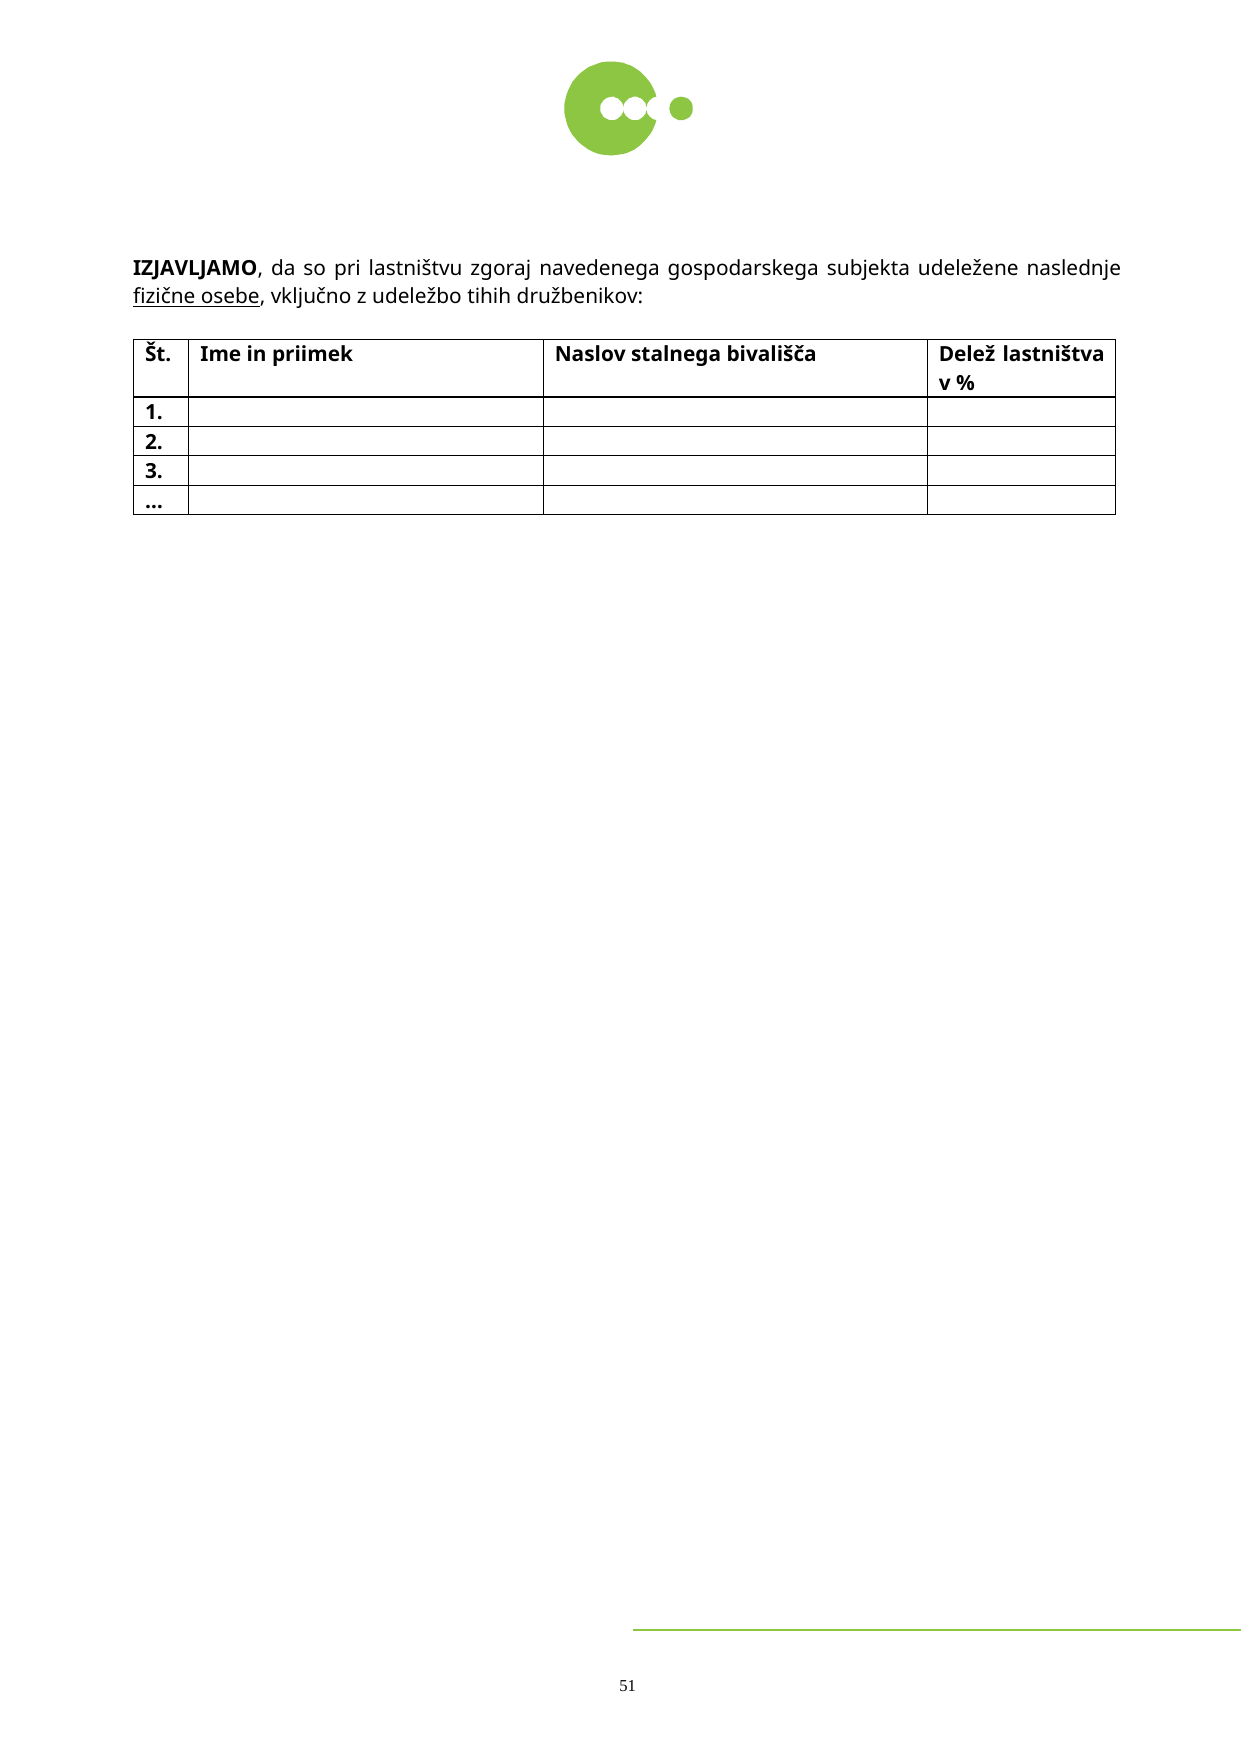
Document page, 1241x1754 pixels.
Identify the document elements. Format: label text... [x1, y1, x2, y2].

table_cell 3. [134, 456, 188, 485]
table_cell … [134, 486, 188, 514]
table_cell [544, 398, 927, 426]
table_cell [189, 456, 543, 485]
table_cell [544, 456, 927, 485]
table_header Delež lastništva v % [928, 340, 1115, 396]
table_cell [928, 456, 1115, 485]
table_cell [544, 427, 927, 455]
table_cell [928, 398, 1115, 426]
table_header Št. [134, 340, 188, 396]
table_cell [928, 427, 1115, 455]
table_cell [189, 398, 543, 426]
text IZJAVLJAMO, da so pri lastništvu zgoraj navedenega gospodarskega subjekta udeležene naslednje fizične osebe, vključno z udeležbo tihih družbenikov: [133, 253, 1122, 310]
table_cell 2. [134, 427, 188, 455]
table_cell [189, 486, 543, 514]
table_header Ime in priimek [189, 340, 543, 396]
table_cell [928, 486, 1115, 514]
table_header Naslov stalnega bivališča [544, 340, 927, 396]
table_cell [189, 427, 543, 455]
table_cell 1. [134, 398, 188, 426]
table_cell [544, 486, 927, 514]
